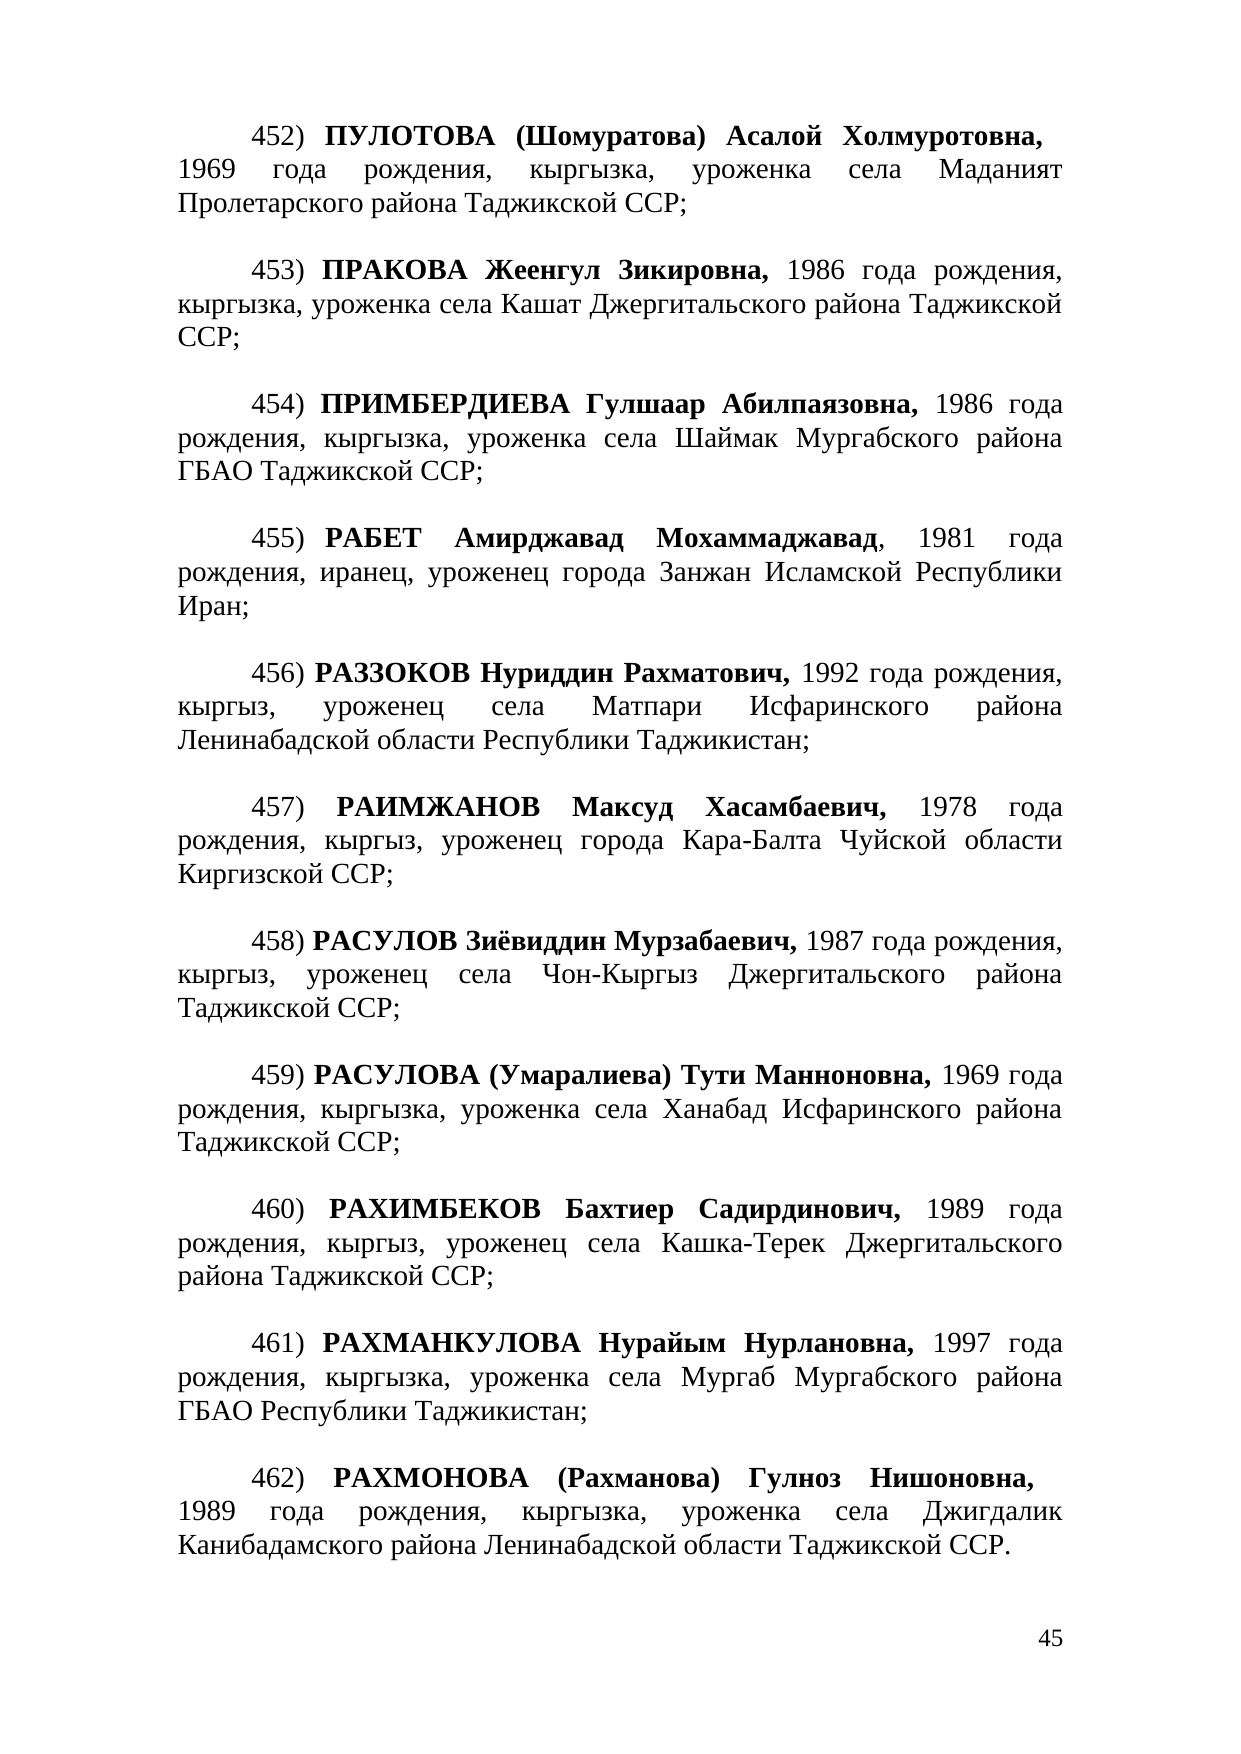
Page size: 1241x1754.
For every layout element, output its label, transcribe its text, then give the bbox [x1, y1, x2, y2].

text 456) РАЗЗОКОВ Нуриддин Рахматович, 1992 года рождения, кыргыз, уроженец села Матпари Исфаринского района Ленинабадской области Республики Таджикистан; [177, 655, 1063, 755]
text 453) ПРАКОВА Жеенгул Зикировна, 1986 года рождения, кыргызка, уроженка села Кашат Джергитальского района Таджикской ССР; [177, 252, 1063, 353]
text 461) РАХМАНКУЛОВА Нурайым Нурлановна, 1997 года рождения, кыргызка, уроженка села Мургаб Мургабского района ГБАО Республики Таджикистан; [177, 1326, 1063, 1426]
text 454) ПРИМБЕРДИЕВА Гулшаар Абилпаязовна, 1986 года рождения, кыргызка, уроженка села Шаймак Мургабского района ГБАО Таджикской ССР; [177, 386, 1063, 487]
text 452) ПУЛОТОВА (Шомуратова) Асалой Холмуротовна, 1969 года рождения, кыргызка, уроженка села Маданият Пролетарского района Таджикской ССР; [177, 118, 1063, 219]
text 458) РАСУЛОВ Зиёвиддин Мурзабаевич, 1987 года рождения, кыргыз, уроженец села Чон-Кыргыз Джергитальского района Таджикской ССР; [177, 923, 1063, 1024]
text 462) РАХМОНОВА (Рахманова) Гулноз Нишоновна, 1989 года рождения, кыргызка, уроженка села Джигдалик Канибадамского района Ленинабадской области Таджикской ССР. [177, 1460, 1063, 1560]
text 455) РАБЕТ Амирджавад Мохаммаджавад, 1981 года рождения, иранец, уроженец города Занжан Исламской Республики Иран; [177, 521, 1063, 621]
text 459) РАСУЛОВА (Умаралиева) Тути Манноновна, 1969 года рождения, кыргызка, уроженка села Ханабад Исфаринского района Таджикской ССР; [177, 1057, 1063, 1158]
text 460) РАХИМБЕКОВ Бахтиер Садирдинович, 1989 года рождения, кыргыз, уроженец села Кашка-Терек Джергитальского района Таджикской ССР; [177, 1191, 1063, 1292]
text 457) РАИМЖАНОВ Максуд Хасамбаевич, 1978 года рождения, кыргыз, уроженец города Кара-Балта Чуйской области Киргизской ССР; [177, 789, 1063, 889]
